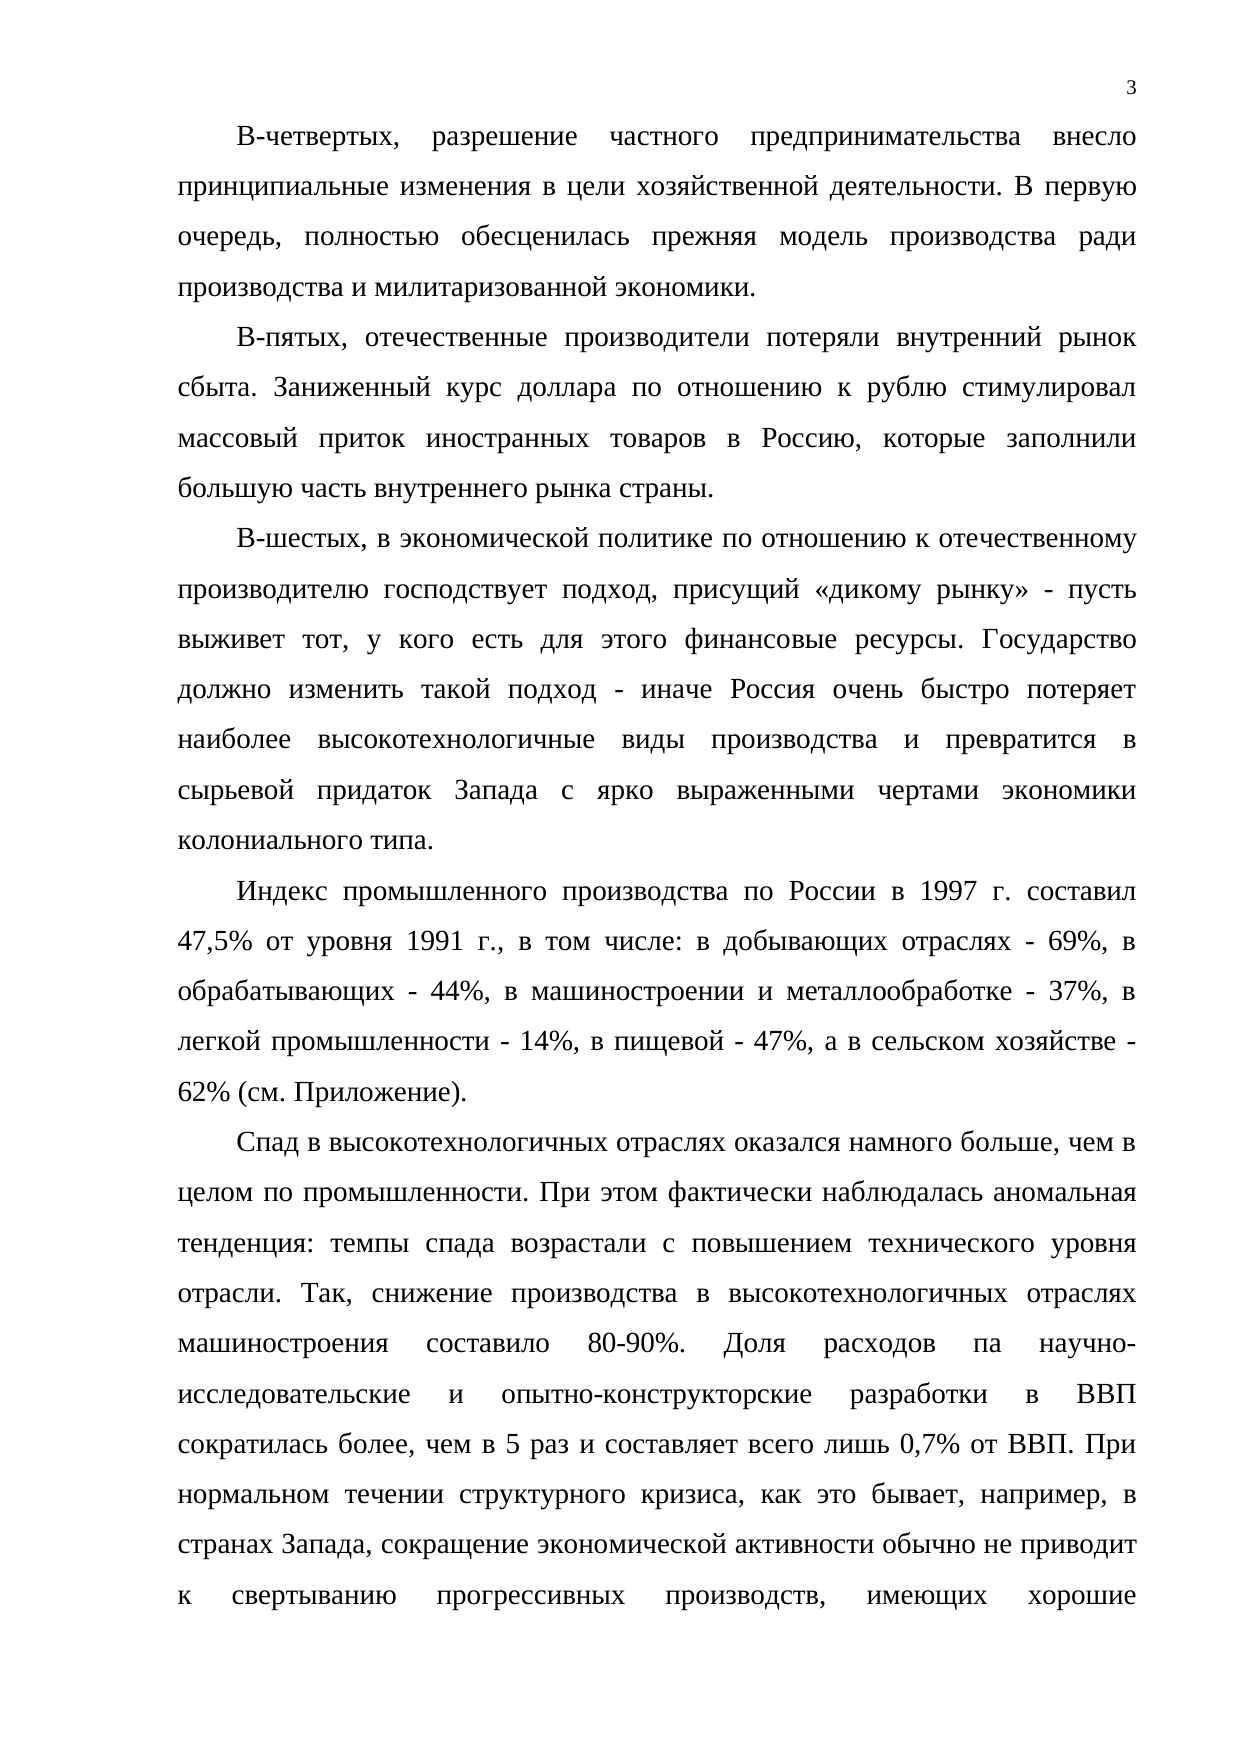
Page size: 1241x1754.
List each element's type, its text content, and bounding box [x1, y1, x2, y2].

text В-шестых, в экономической политике по отношению к отечественному производителю господствует подход, присущий «дикому рынку» - пусть выживет тот, у кого есть для этого финансовые ресурсы. Государство должно изменить такой подход - иначе Россия очень быстро потеряет наиболее высокотехнологичные виды производства и превратится в сырьевой придаток Запада с ярко выраженными чертами экономики колониального типа. [177, 521, 1137, 856]
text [177, 1124, 1137, 1611]
text В-четвертых, разрешение частного предпринимательства внесло принципиальные изменения в цели хозяйственной деятельности. В первую очередь, полностью обесценилась прежняя модель производства ради производства и милитаризованной экономики. [177, 118, 1137, 303]
text Индекс промышленного производства по России в 1997 г. составил 47,5% от уровня 1991 г., в том числе: в добывающих отраслях - 69%, в обрабатывающих - 44%, в машиностроении и металлообработке - 37%, в легкой промышленности - 14%, в пищевой - 47%, а в сельском хозяйстве - 62% (см. Приложение). [177, 873, 1137, 1108]
text В-пятых, отечественные производители потеряли внутренний рынок сбыта. Заниженный курс доллара по отношению к рублю стимулировал массовый приток иностранных товаров в Россию, которые заполнили большую часть внутреннего рынка страны. [177, 319, 1137, 504]
